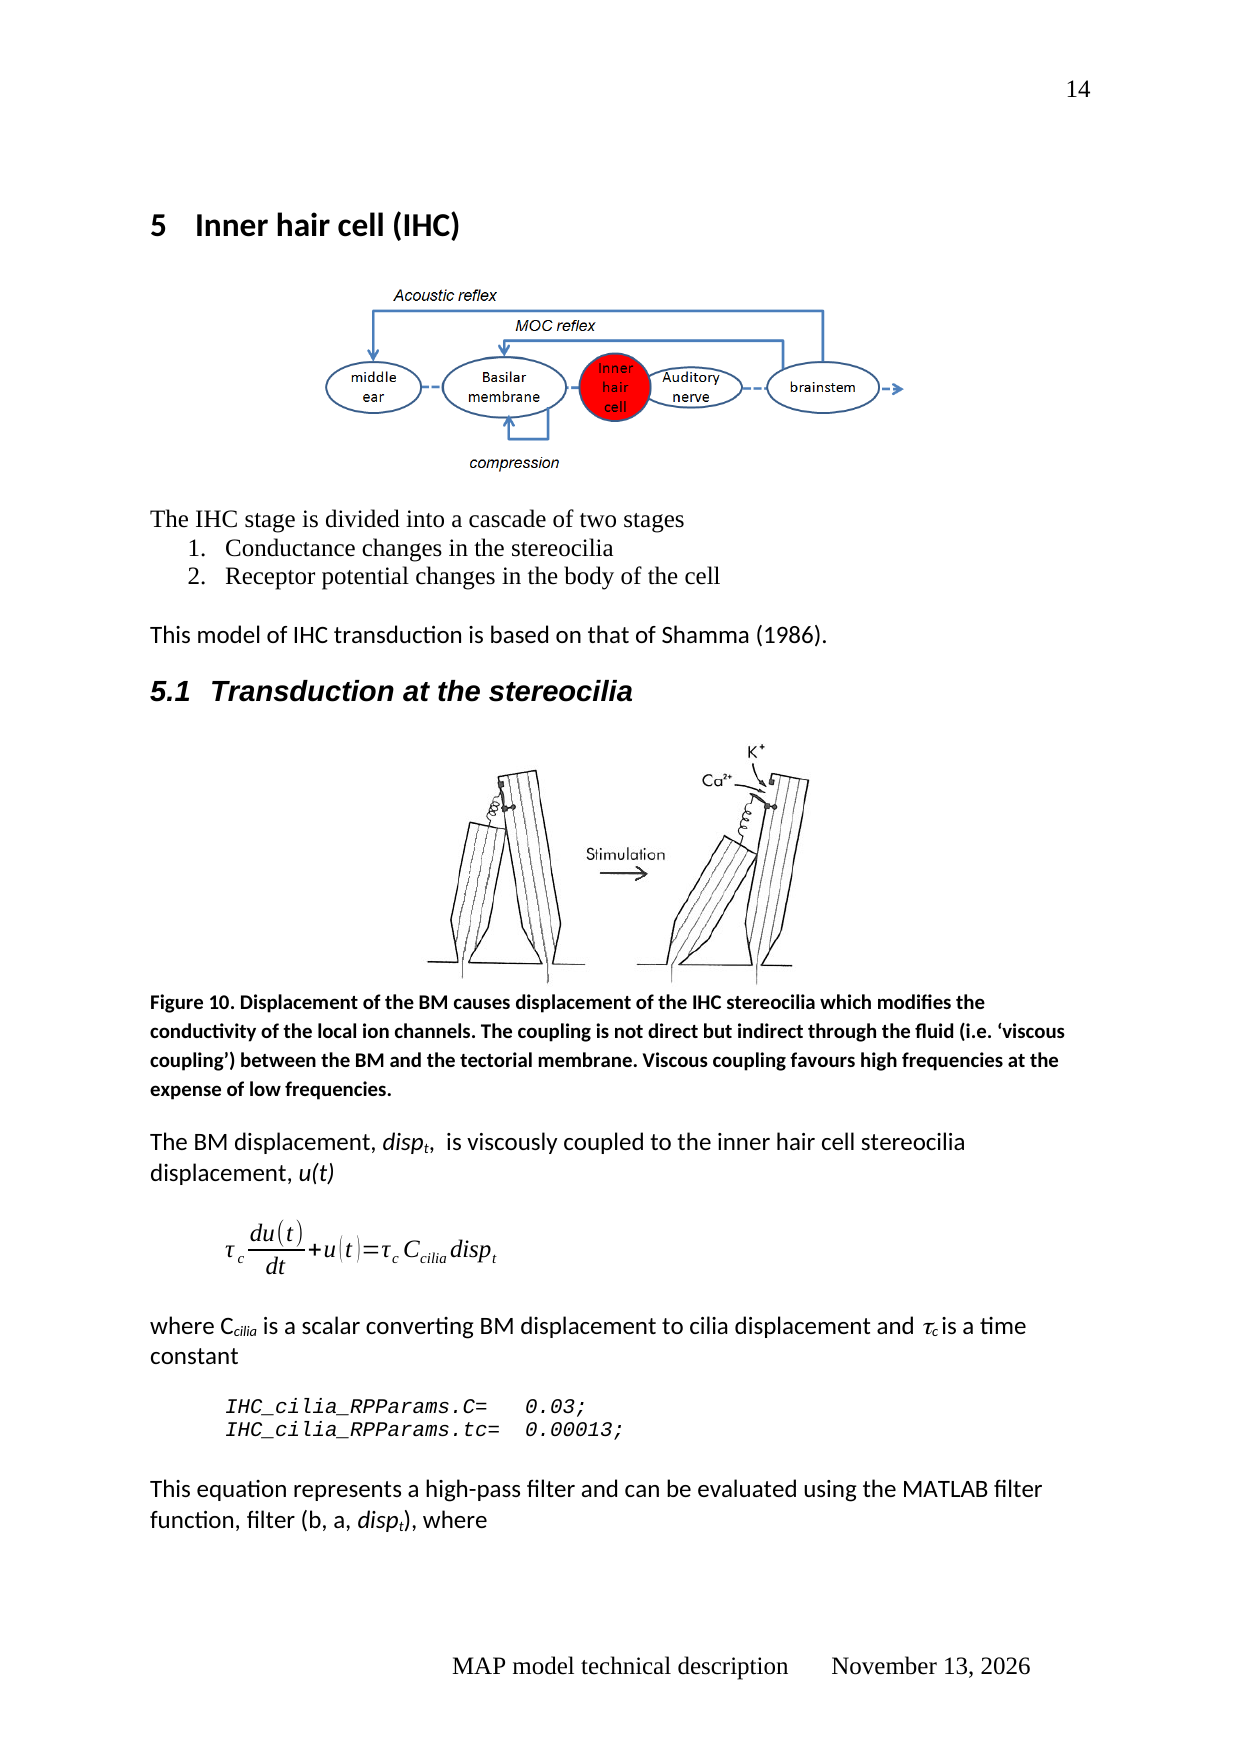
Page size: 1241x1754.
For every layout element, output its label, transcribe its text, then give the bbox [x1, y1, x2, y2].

text IHC_cilia_RPParams.C= 0.03; [225, 1396, 1090, 1419]
text The IHC stage is divided into a cascade of two stages [150, 504, 1090, 533]
text The BM displacement, dispt, is viscously coupled to the inner hair cell stereocilia displacement, u(t) [150, 1126, 1090, 1187]
text Figure 10. Displacement of the BM causes displacement of the IHC stereocilia which modifies the conductivity of the local ion channels. The coupling is not direct but indirect through the fluid (i.e. ‘viscous coupling’) between the BM and the tectorial membrane. Viscous coupling favours high frequencies at the expense of low frequencies. [150, 989, 1090, 1102]
list Receptor potential changes in the body of the cell [187, 561, 1090, 590]
picture [324, 280, 916, 476]
picture [413, 743, 827, 989]
text IHC_cilia_RPParams.tc= 0.00013; [225, 1419, 1090, 1443]
subtitle Inner hair cell (IHC) [150, 204, 1090, 245]
text This model of IHC transduction is based on that of Shamma (1986). [150, 619, 1090, 649]
text where Ccilia is a scalar converting BM displacement to cilia displacement and c is a time constant [150, 1310, 1090, 1371]
list Conductance changes in the stereocilia [187, 533, 1090, 561]
subtitle Transduction at the stereocilia [150, 674, 1090, 708]
text This equation represents a high-pass filter and can be evaluated using the MATLAB filter function, filter (b, a, dispt), where [150, 1474, 1090, 1535]
